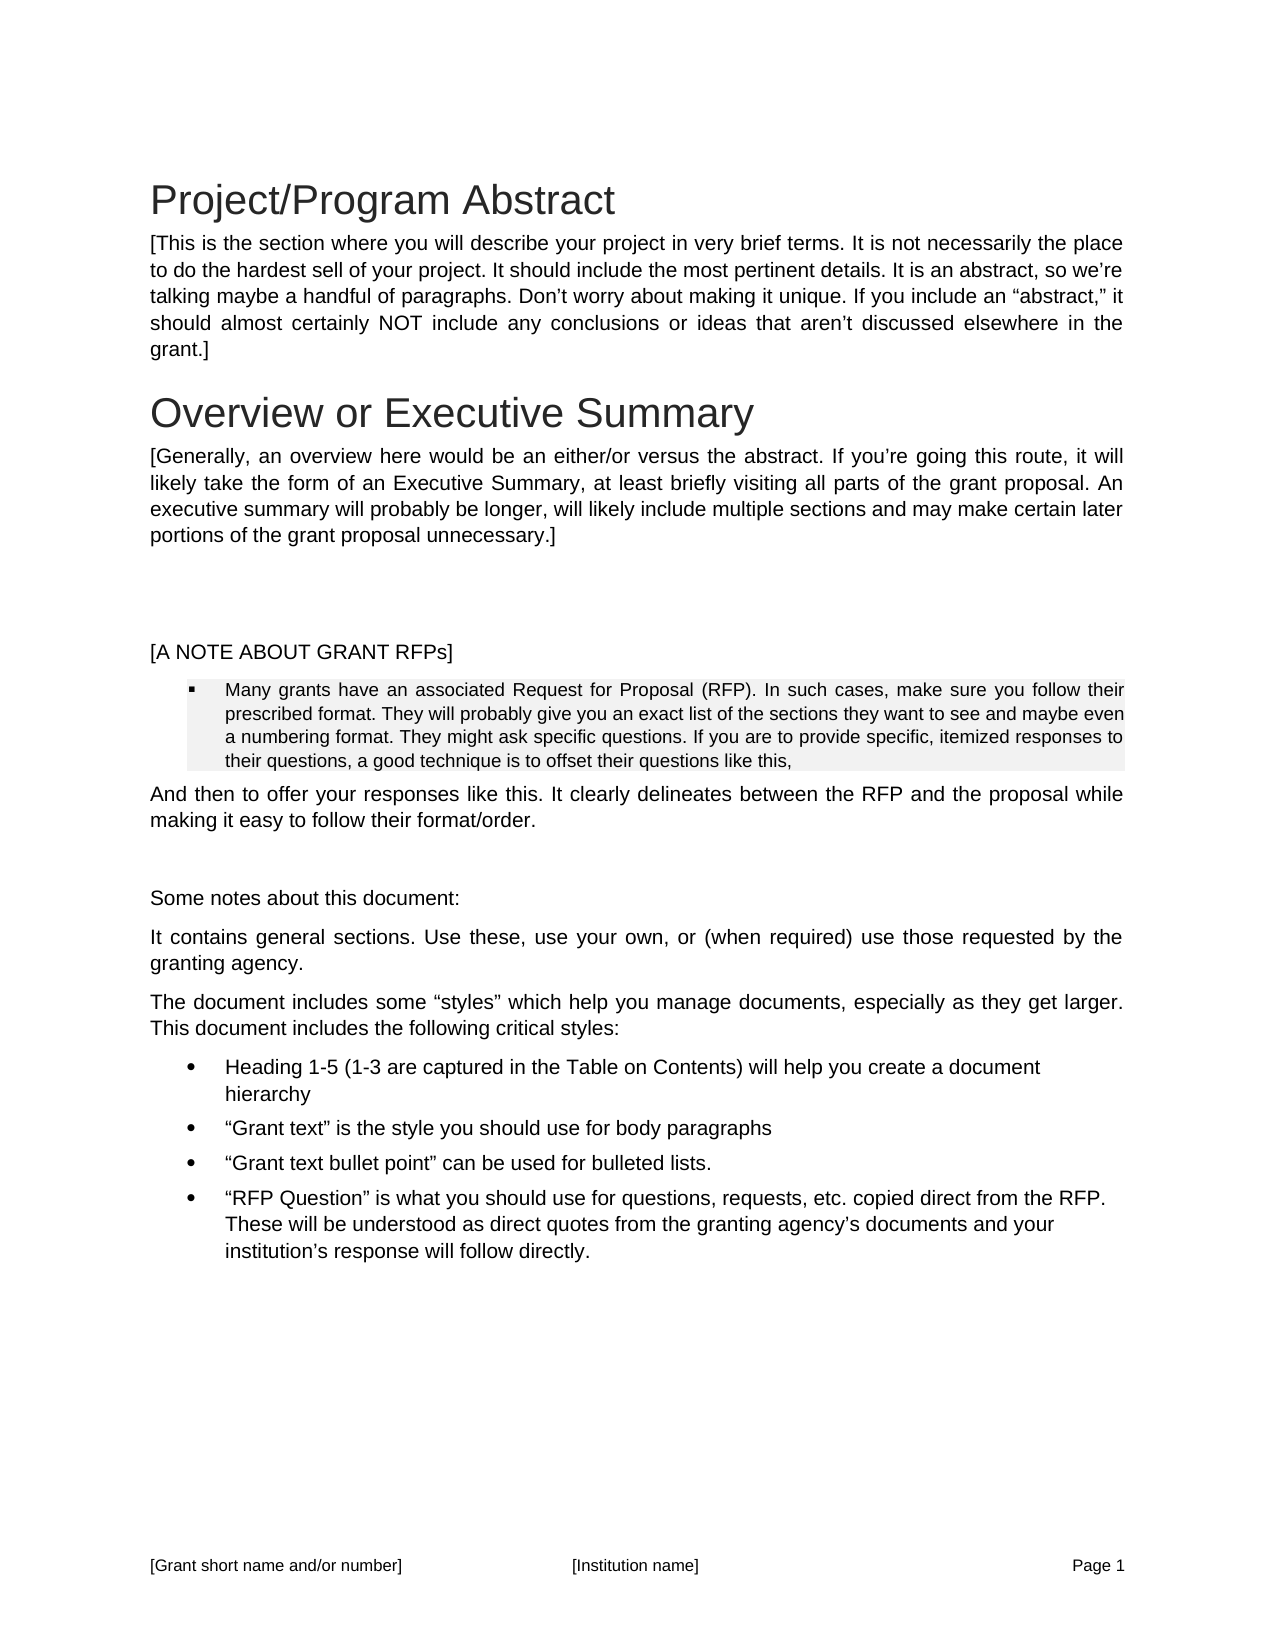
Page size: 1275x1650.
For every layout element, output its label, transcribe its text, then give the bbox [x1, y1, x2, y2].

text “RFP Question” is what you should use for questions, requests, etc. copied direct from the RFP. These will be understood as direct quotes from the granting agency’s documents and your institution’s response will follow directly. [187, 1186, 1125, 1263]
text And then to offer your responses like this. It clearly delineates between the RFP and the proposal while making it easy to follow their format/order. [150, 782, 1125, 832]
text Some notes about this document: [150, 886, 1125, 910]
text [Generally, an overview here would be an either/or versus the abstract. If you’re going this route, it will likely take the form of an Executive Summary, at least briefly visiting all parts of the grant proposal. An executive summary will probably be longer, will likely include multiple sections and may make certain later portions of the grant proposal unnecessary.] [150, 444, 1125, 547]
text The document includes some “styles” which help you manage documents, especially as they get larger. This document includes the following critical styles: [150, 990, 1125, 1040]
subtitle Project/Program Abstract [150, 175, 1125, 223]
text “Grant text bullet point” can be used for bulleted lists. [187, 1151, 1125, 1175]
text Heading 1-5 (1-3 are captured in the Table on Contents) will help you create a document hierarchy [187, 1055, 1125, 1106]
text Many grants have an associated Request for Proposal (RFP). In such cases, make sure you follow their prescribed format. They will probably give you an exact list of the sections they want to see and maybe even a numbering format. They might ask specific questions. If you are to provide specific, itemized responses to their questions, a good technique is to offset their questions like this, [187, 679, 1125, 771]
text It contains general sections. Use these, use your own, or (when required) use those requested by the granting agency. [150, 925, 1125, 975]
text [A NOTE ABOUT GRANT RFPs] [150, 640, 1125, 664]
subtitle Overview or Executive Summary [150, 388, 1125, 436]
text “Grant text” is the style you should use for body paragraphs [187, 1116, 1125, 1140]
text [This is the section where you will describe your project in very brief terms. It is not necessarily the place to do the hardest sell of your project. It should include the most pertinent details. It is an abstract, so we’re talking maybe a handful of paragraphs. Don’t worry about making it unique. If you include an “abstract,” it should almost certainly NOT include any conclusions or ideas that aren’t discussed elsewhere in the grant.] [150, 231, 1125, 361]
